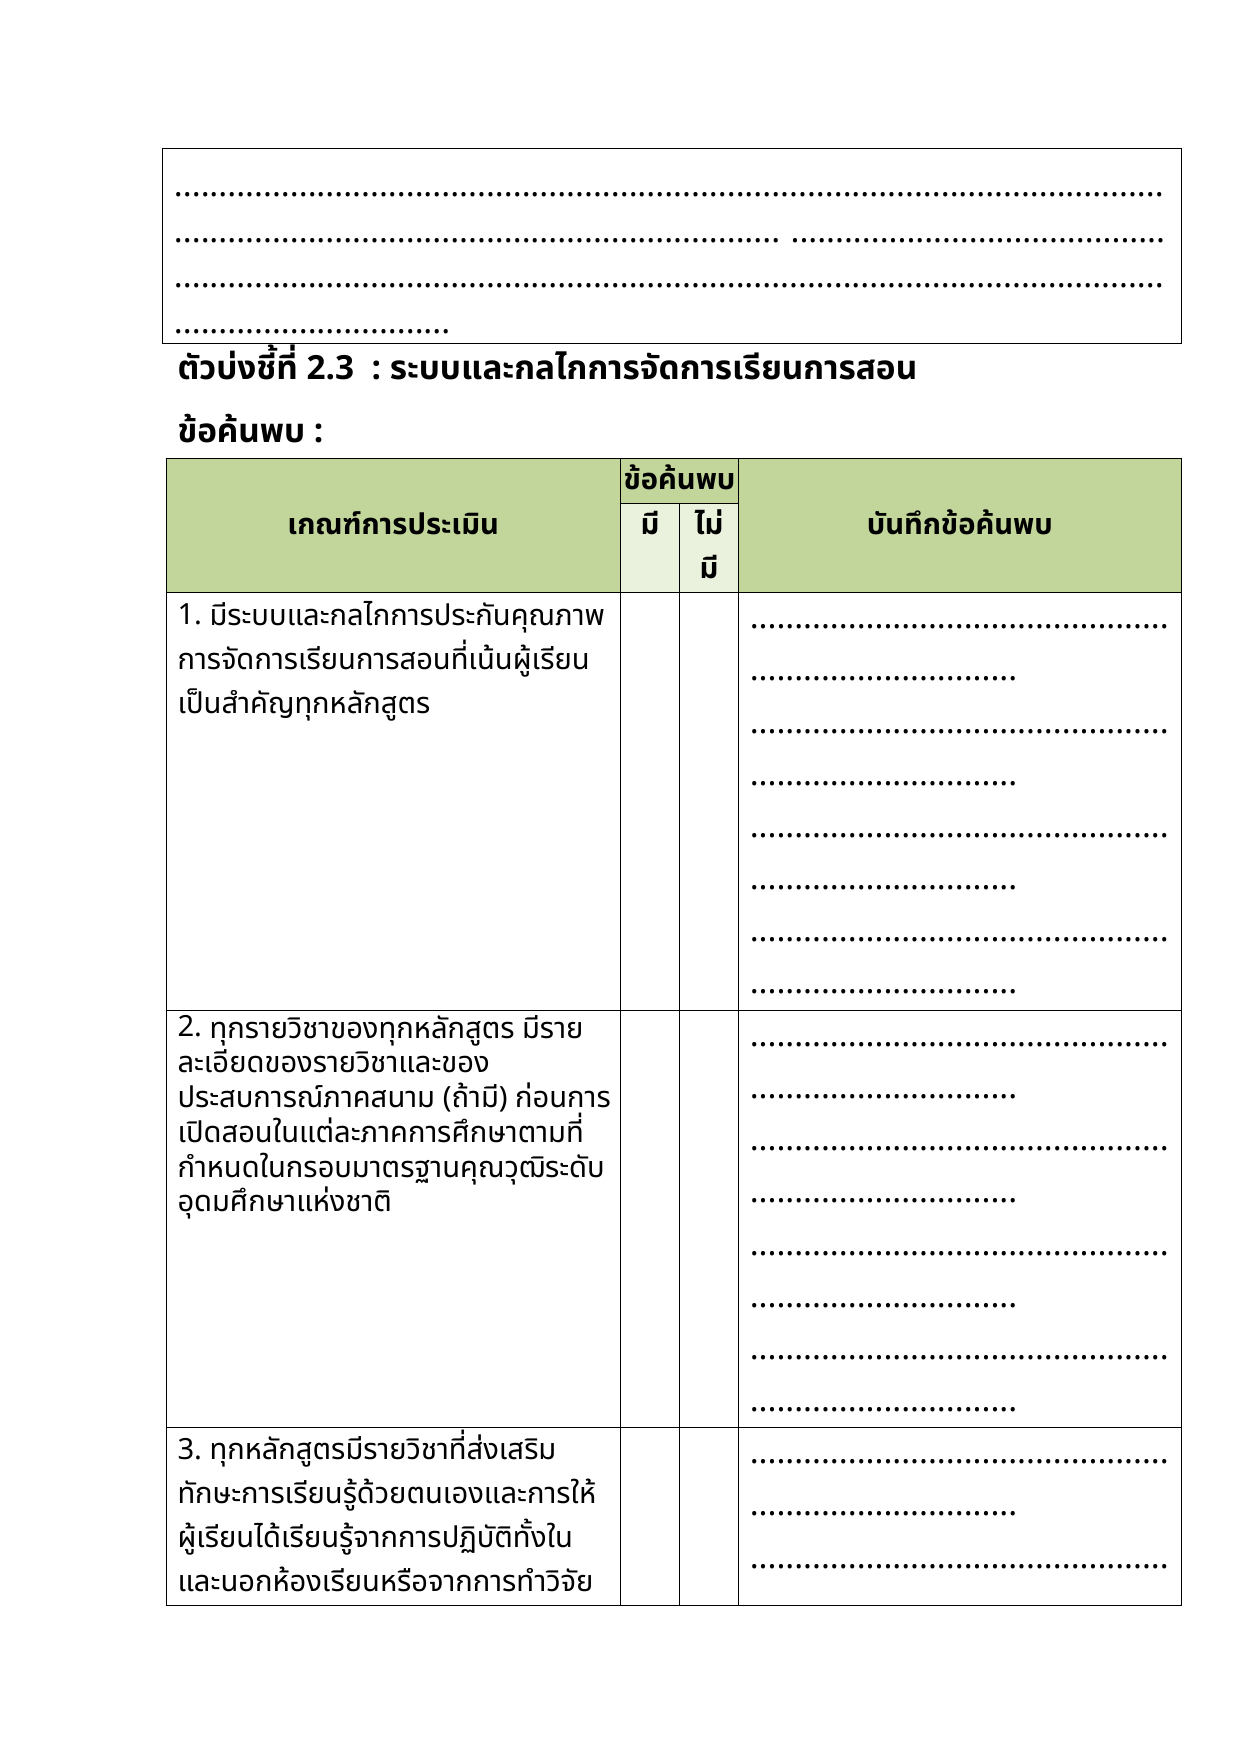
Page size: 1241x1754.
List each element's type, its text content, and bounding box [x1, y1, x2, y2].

table_cell [621, 1011, 679, 1427]
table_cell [167, 1428, 620, 1604]
table_cell มี [621, 504, 679, 592]
text ตัวบ่งชี้ที่ 2.3 : ระบบและกลไกการจัดการเรียนการสอน [177, 344, 1142, 394]
table_header ข้อค้นพบ [621, 459, 738, 503]
table_header บันทึกข้อค้นพบ [739, 459, 1181, 592]
table_header เกณฑ์การประเมิน [167, 459, 620, 592]
table_cell 2. ทุกรายวิชาของทุกหลักสูตร มีรายละเอียดของรายวิชาและของประสบการณ์ภาคสนาม (ถ้ามี) ก่อนการเปิดสอนในแต่ละภาคการศึกษาตามที่กำหนดในกรอบมาตรฐานคุณวุฒิระดับอุดมศึกษาแห่งชาติ [167, 1011, 620, 1427]
table_cell [621, 1428, 679, 1604]
table_cell [680, 1011, 738, 1427]
text ข้อค้นพบ : [177, 407, 1142, 458]
table_cell ไม่มี [680, 504, 738, 592]
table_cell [163, 149, 1181, 343]
table_cell [680, 1428, 738, 1604]
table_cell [739, 1428, 1181, 1604]
table_cell [621, 593, 679, 1009]
table_cell [680, 593, 738, 1009]
table_cell 1. มีระบบและกลไกการประกันคุณภาพการจัดการเรียนการสอนที่เน้นผู้เรียนเป็นสำคัญทุกหลักสูตร [167, 593, 620, 1009]
